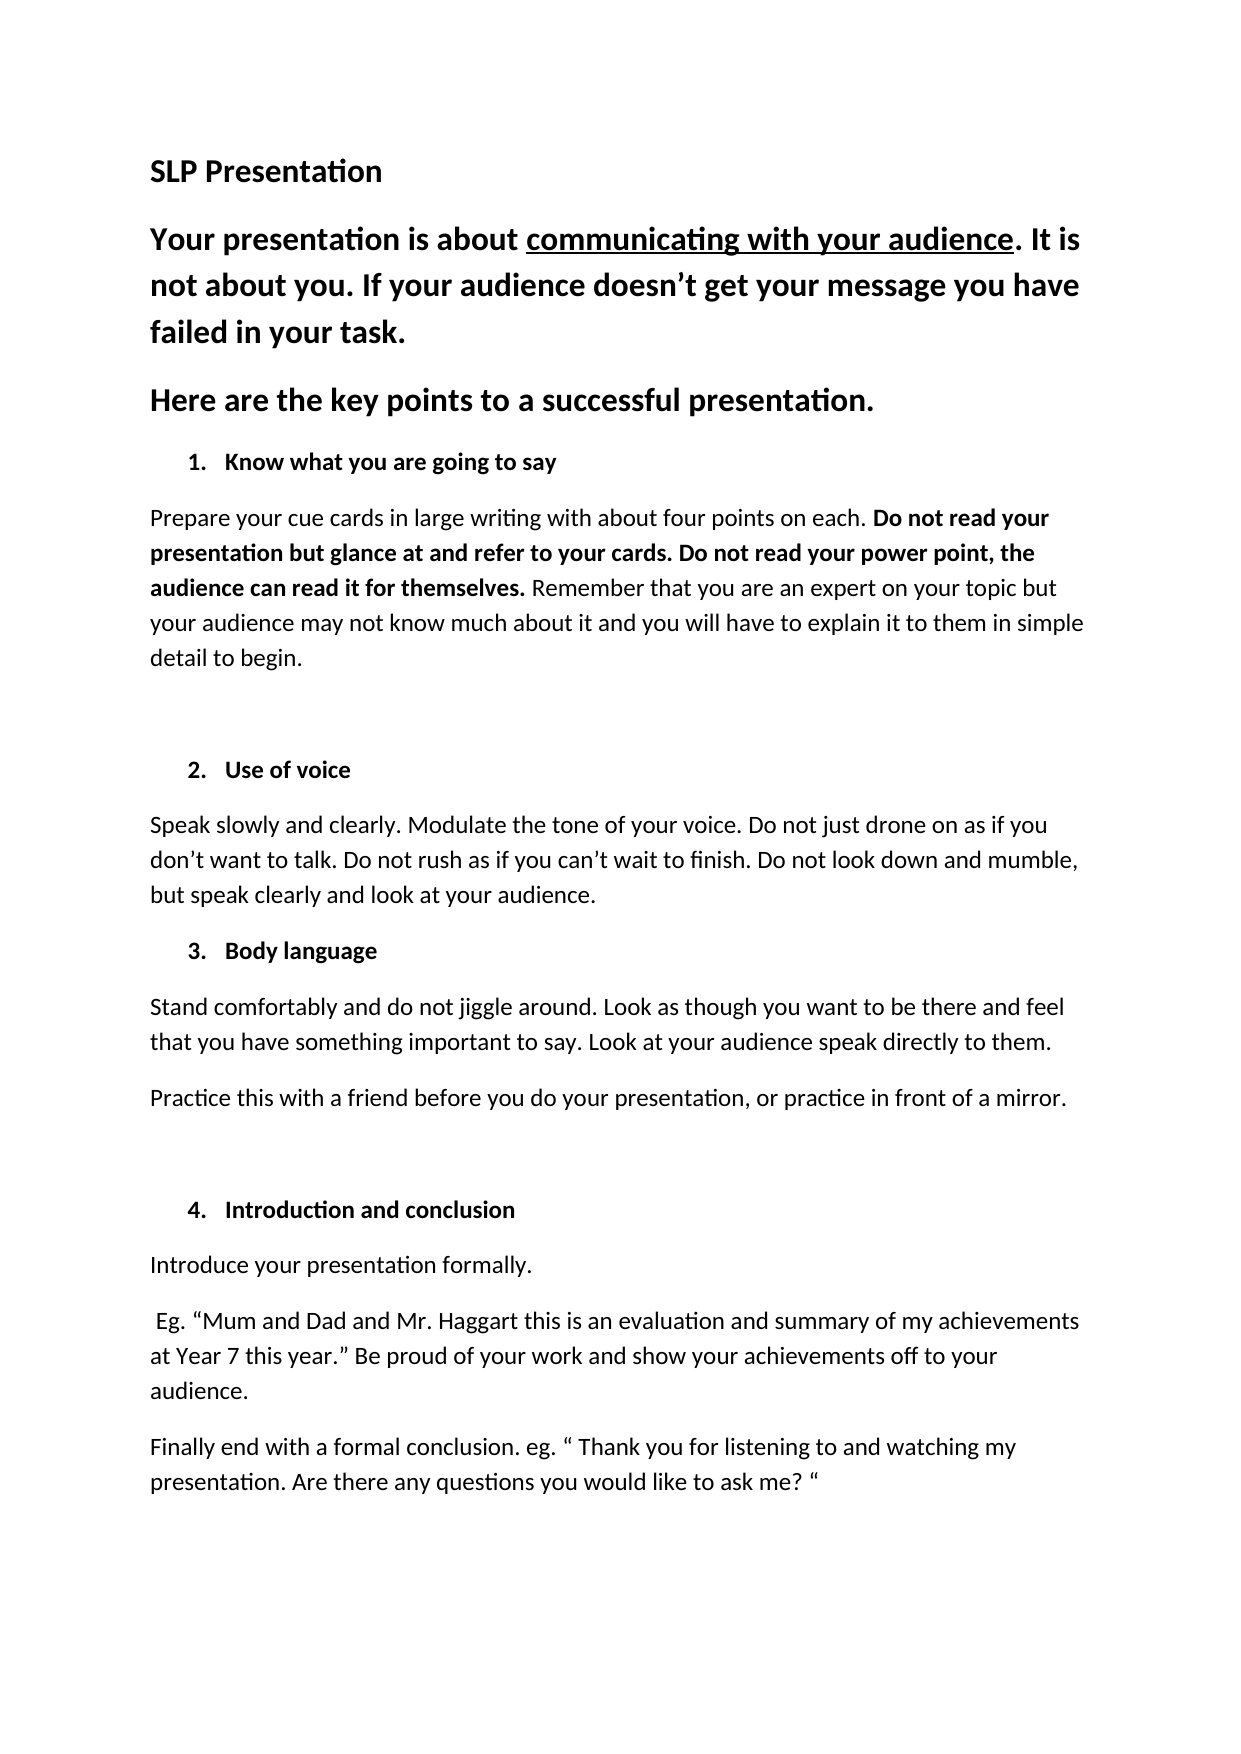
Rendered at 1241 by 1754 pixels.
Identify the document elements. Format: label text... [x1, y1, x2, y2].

text Prepare your cue cards in large writing with about four points on each. Do not read your presentation but glance at and refer to your cards. Do not read your power point, the audience can read it for themselves. Remember that you are an expert on your topic but your audience may not know much about it and you will have to explain it to them in simple detail to begin. [150, 502, 1090, 673]
text Introduce your presentation formally. [150, 1250, 1090, 1280]
text Speak slowly and clearly. Modulate the tone of your voice. Do not just drone on as if you don’t want to talk. Do not rush as if you can’t wait to finish. Do not look down and mumble, but speak clearly and look at your audience. [150, 810, 1090, 910]
text SLP Presentation [150, 150, 1090, 191]
text Eg. “Mum and Dad and Mr. Haggart this is an evaluation and summary of my achievements at Year 7 this year.” Be proud of your work and show your achievements off to your audience. [150, 1306, 1090, 1406]
text Your presentation is about communicating with your audience. It is not about you. If your audience doesn’t get your message you have failed in your task. [150, 218, 1090, 352]
list Introduction and conclusion [187, 1194, 1090, 1224]
text Finally end with a formal conclusion. eg. “ Thank you for listening to and watching my presentation. Are there any questions you would like to ask me? “ [150, 1431, 1090, 1497]
text Practice this with a friend before you do your presentation, or practice in front of a mirror. [150, 1082, 1090, 1113]
text Stand comfortably and do not jiggle around. Look as though you want to be there and feel that you have something important to say. Look at your audience speak directly to them. [150, 991, 1090, 1057]
list Body language [187, 936, 1090, 966]
text Here are the key points to a successful presentation. [150, 379, 1090, 419]
list Know what you are going to say [187, 446, 1090, 477]
list Use of voice [187, 754, 1090, 784]
